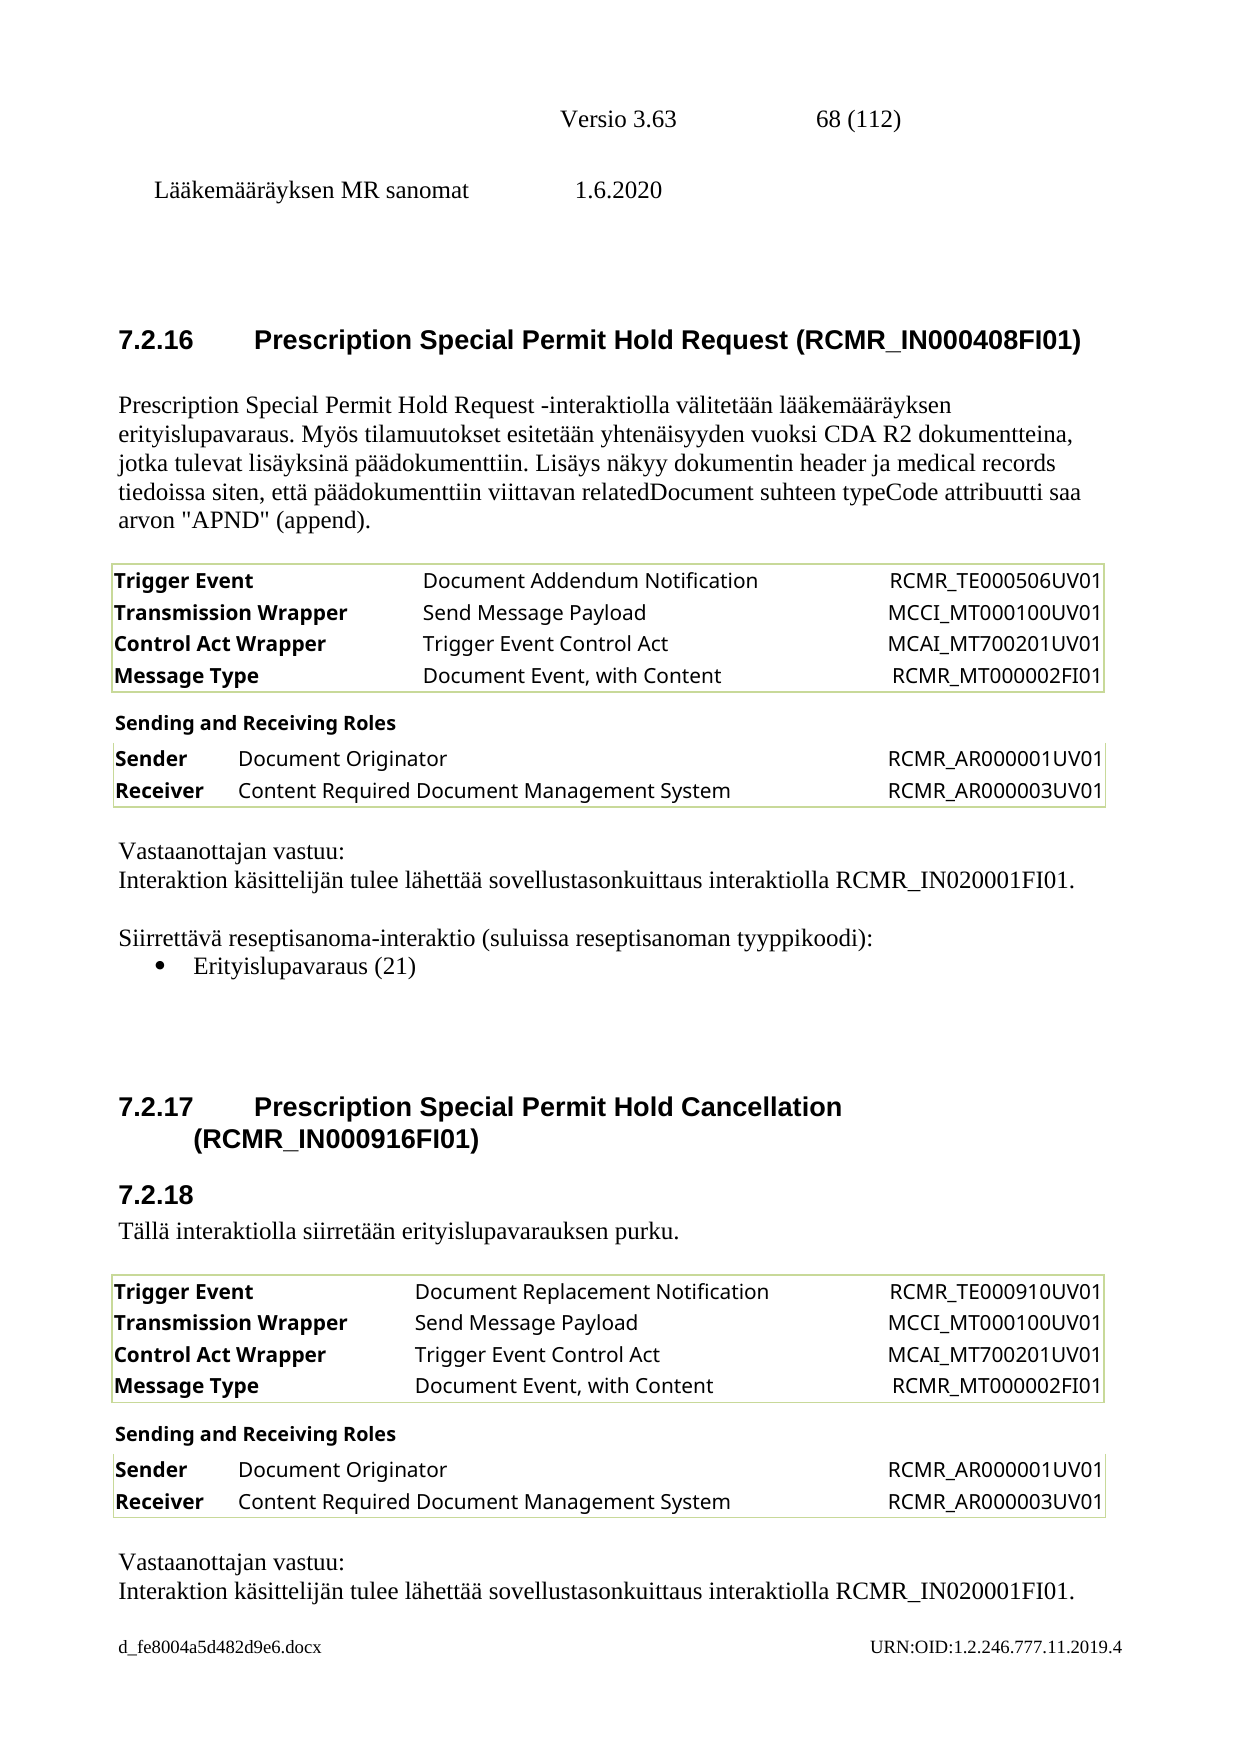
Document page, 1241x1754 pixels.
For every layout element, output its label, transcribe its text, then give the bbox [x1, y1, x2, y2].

text Tällä interaktiolla siirretään erityislupavarauksen purku. [118, 1216, 1122, 1245]
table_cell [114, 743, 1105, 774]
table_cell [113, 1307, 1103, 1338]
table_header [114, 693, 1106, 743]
text Interaktion käsittelijän tulee lähettää sovellustasonkuittaus interaktiolla RCMR_IN020001FI01. [118, 865, 1122, 894]
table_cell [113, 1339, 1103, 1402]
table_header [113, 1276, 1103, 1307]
list Erityislupavaraus (21) [156, 951, 1122, 980]
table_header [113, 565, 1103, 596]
text Prescription Special Permit Hold Request -interaktiolla välitetään lääkemääräyksen erityislupavaraus. Myös tilamuutokset esitetään yhtenäisyyden vuoksi CDA R2 dokumentteina, jotka tulevat lisäyksinä päädokumenttiin. Lisäys näkyy dokumentin header ja medical records tiedoissa siten, että päädokumenttiin viittavan relatedDocument suhteen typeCode attribuutti saa arvon "APND" (append). [118, 391, 1122, 534]
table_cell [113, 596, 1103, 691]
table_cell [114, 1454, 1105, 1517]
subtitle Prescription Special Permit Hold Cancellation (RCMR_IN000916FI01) [118, 1091, 1122, 1154]
subtitle Prescription Special Permit Hold Request (RCMR_IN000408FI01) [118, 324, 1122, 356]
text Vastaanottajan vastuu: [118, 836, 1122, 865]
text Interaktion käsittelijän tulee lähettää sovellustasonkuittaus interaktiolla RCMR_IN020001FI01. [118, 1576, 1122, 1604]
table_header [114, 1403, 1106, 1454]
text Vastaanottajan vastuu: [118, 1547, 1122, 1576]
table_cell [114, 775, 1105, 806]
text Siirrettävä reseptisanoma-interaktio (suluissa reseptisanoman tyyppikoodi): [118, 923, 1122, 951]
